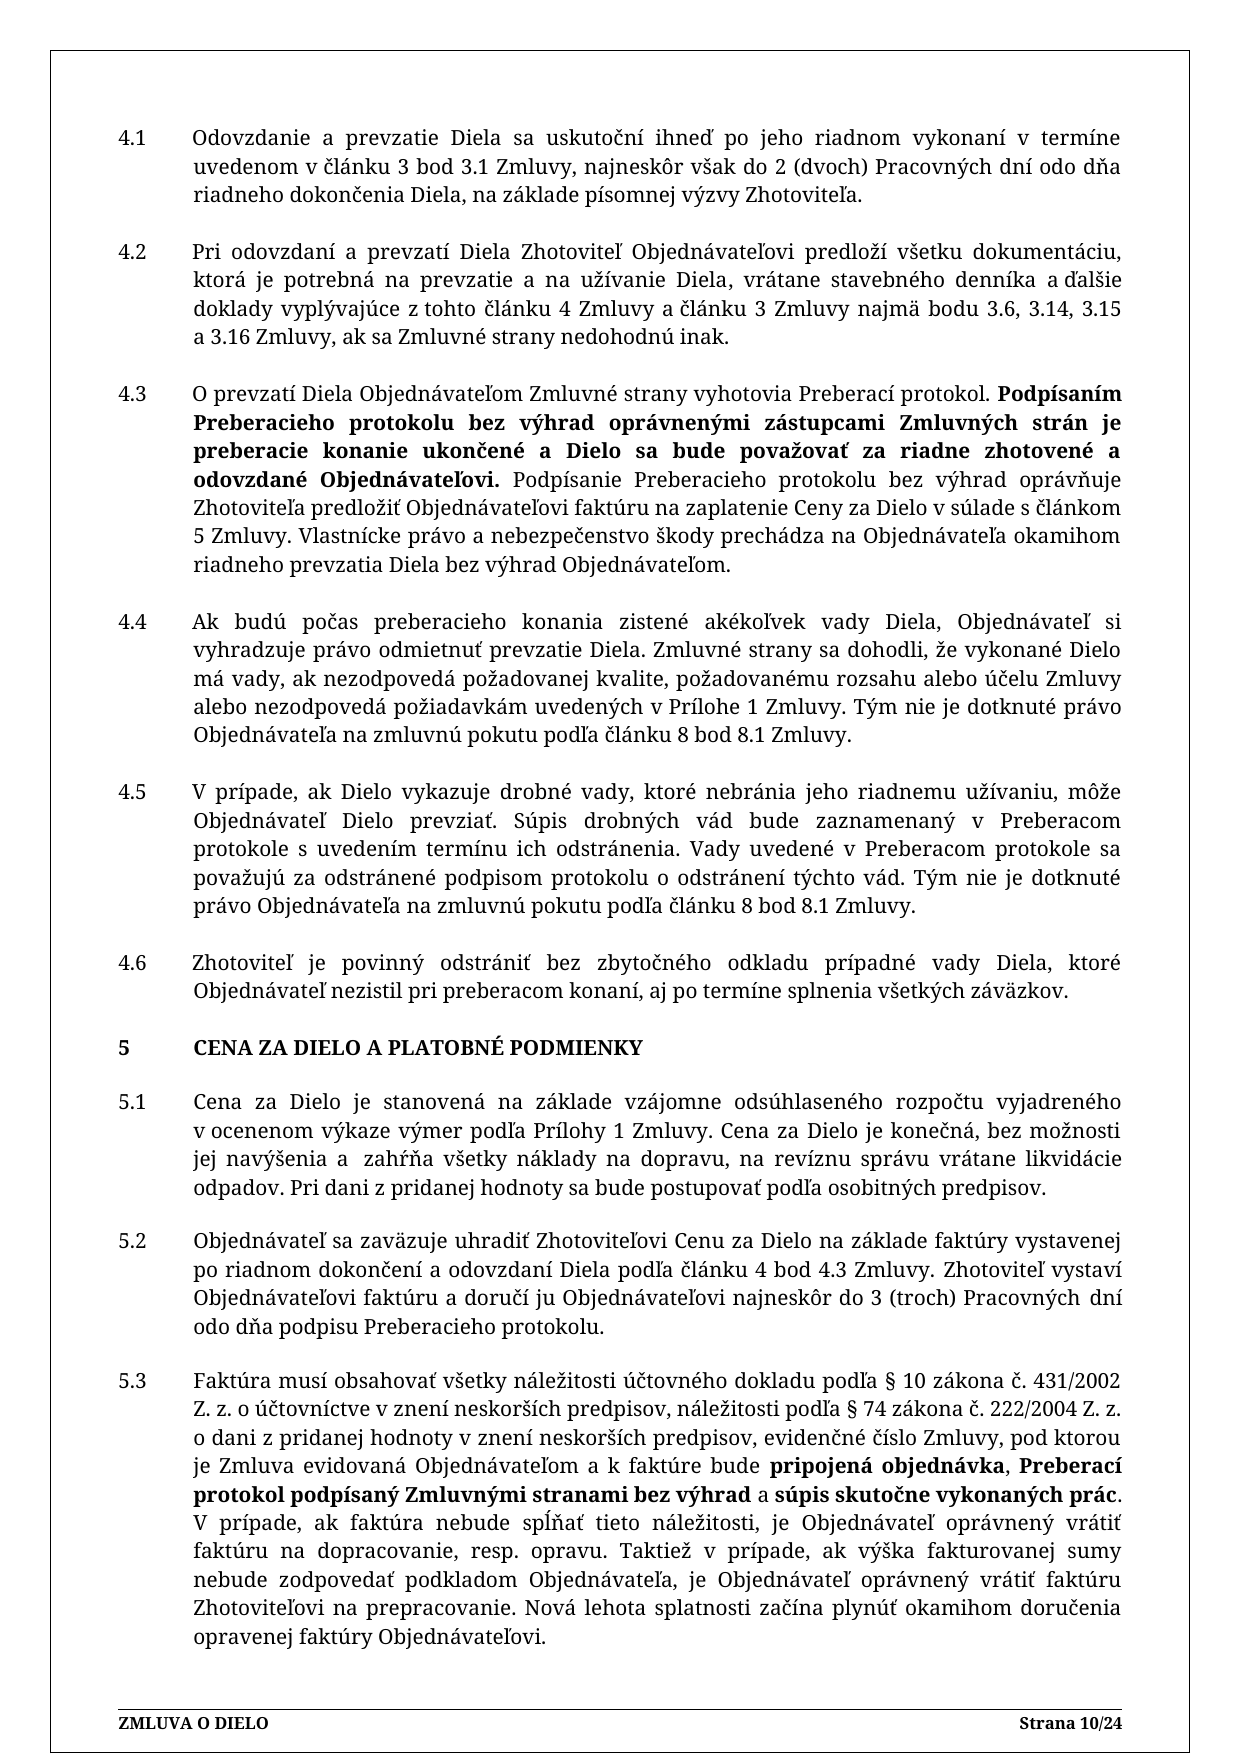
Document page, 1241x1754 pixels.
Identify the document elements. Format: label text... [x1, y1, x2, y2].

list Faktúra musí obsahovať všetky náležitosti účtovného dokladu podľa § 10 zákona č. 431/2002 Z. z. o účtovníctve v znení neskorších predpisov, náležitosti podľa § 74 zákona č. 222/2004 Z. z. o dani z pridanej hodnoty v znení neskorších predpisov, evidenčné číslo Zmluvy, pod ktorou je Zmluva evidovaná Objednávateľom a k faktúre bude pripojená objednávka, Preberací protokol podpísaný Zmluvnými stranami bez výhrad a súpis skutočne vykonaných prác. V prípade, ak faktúra nebude spĺňať tieto náležitosti, je Objednávateľ oprávnený vrátiť faktúru na dopracovanie, resp. opravu. Taktiež v prípade, ak výška fakturovanej sumy nebude zodpovedať podkladom Objednávateľa, je Objednávateľ oprávnený vrátiť faktúru Zhotoviteľovi na prepracovanie. Nová lehota splatnosti začína plynúť okamihom doručenia opravenej faktúry Objednávateľovi. [118, 1366, 1122, 1650]
list Ak budú počas preberacieho konania zistené akékoľvek vady Diela, Objednávateľ si vyhradzuje právo odmietnuť prevzatie Diela. Zmluvné strany sa dohodli, že vykonané Dielo má vady, ak nezodpovedá požadovanej kvalite, požadovanému rozsahu alebo účelu Zmluvy alebo nezodpovedá požiadavkám uvedených v Prílohe 1 Zmluvy. Tým nie je dotknuté právo Objednávateľa na zmluvnú pokutu podľa článku 8 bod 8.1 Zmluvy. [118, 607, 1122, 749]
list Zhotoviteľ je povinný odstrániť bez zbytočného odkladu prípadné vady Diela, ktoré Objednávateľ nezistil pri preberacom konaní, aj po termíne splnenia všetkých záväzkov. [118, 948, 1122, 1005]
list V prípade, ak Dielo vykazuje drobné vady, ktoré nebránia jeho riadnemu užívaniu, môže Objednávateľ Dielo prevziať. Súpis drobných vád bude zaznamenaný v Preberacom protokole s uvedením termínu ich odstránenia. Vady uvedené v Preberacom protokole sa považujú za odstránené podpisom protokolu o odstránení týchto vád. Tým nie je dotknuté právo Objednávateľa na zmluvnú pokutu podľa článku 8 bod 8.1 Zmluvy. [118, 777, 1122, 920]
list CENA ZA DIELO A PLATOBNÉ PODMIENKY [103, 1033, 1122, 1062]
list Objednávateľ sa zaväzuje uhradiť Zhotoviteľovi Cenu za Dielo na základe faktúry vystavenej po riadnom dokončení a odovzdaní Diela podľa článku 4 bod 4.3 Zmluvy. Zhotoviteľ vystaví Objednávateľovi faktúru a doručí ju Objednávateľovi najneskôr do 3 (troch) Pracovných dní odo dňa podpisu Preberacieho protokolu. [118, 1227, 1122, 1340]
list O prevzatí Diela Objednávateľom Zmluvné strany vyhotovia Preberací protokol. Podpísaním Preberacieho protokolu bez výhrad oprávnenými zástupcami Zmluvných strán je preberacie konanie ukončené a Dielo sa bude považovať za riadne zhotovené a odovzdané Objednávateľovi. Podpísanie Preberacieho protokolu bez výhrad oprávňuje Zhotoviteľa predložiť Objednávateľovi faktúru na zaplatenie Ceny za Dielo v súlade s článkom 5 Zmluvy. Vlastnícke právo a nebezpečenstvo škody prechádza na Objednávateľa okamihom riadneho prevzatia Diela bez výhrad Objednávateľom. [118, 379, 1122, 578]
list Cena za Dielo je stanovená na základe vzájomne odsúhlaseného rozpočtu vyjadreného v ocenenom výkaze výmer podľa Prílohy 1 Zmluvy. Cena za Dielo je konečná, bez možnosti jej navýšenia a zahŕňa všetky náklady na dopravu, na revíznu správu vrátane likvidácie odpadov. Pri dani z pridanej hodnoty sa bude postupovať podľa osobitných predpisov. [118, 1087, 1122, 1201]
list Pri odovzdaní a prevzatí Diela Zhotoviteľ Objednávateľovi predloží všetku dokumentáciu, ktorá je potrebná na prevzatie a na užívanie Diela, vrátane stavebného denníka a ďalšie doklady vyplývajúce z tohto článku 4 Zmluvy a článku 3 Zmluvy najmä bodu 3.6, 3.14, 3.15 a 3.16 Zmluvy, ak sa Zmluvné strany nedohodnú inak. [118, 237, 1122, 351]
list Odovzdanie a prevzatie Diela sa uskutoční ihneď po jeho riadnom vykonaní v termíne uvedenom v článku 3 bod 3.1 Zmluvy, najneskôr však do 2 (dvoch) Pracovných dní odo dňa riadneho dokončenia Diela, na základe písomnej výzvy Zhotoviteľa. [118, 123, 1122, 209]
